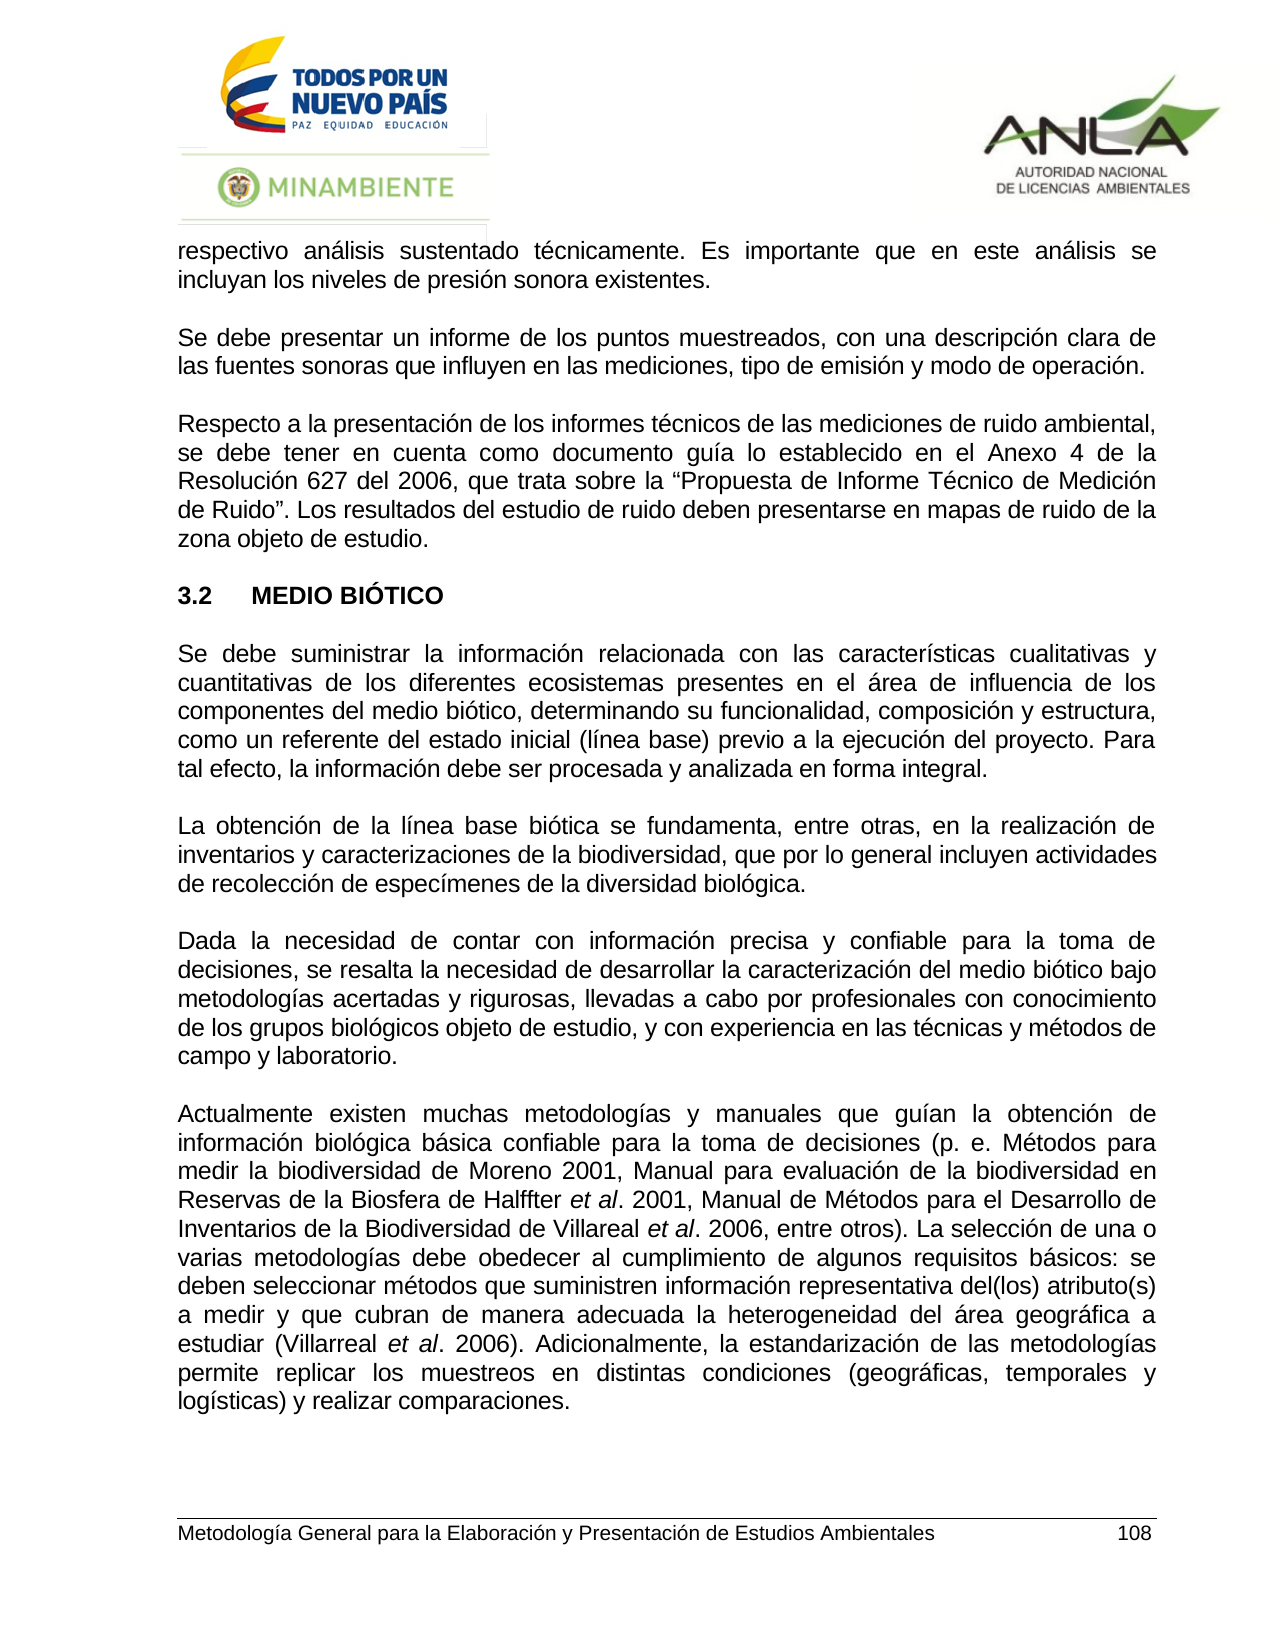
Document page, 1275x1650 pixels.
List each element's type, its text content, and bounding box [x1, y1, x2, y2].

list Se debe presentar un informe de los puntos muestreados, con una descripción clara de las fuentes sonoras que influyen en las mediciones, tipo de emisión y modo de operación. [177, 322, 1157, 380]
picture [915, 61, 1275, 216]
list Dada la necesidad de contar con información precisa y confiable para la toma de decisiones, se resalta la necesidad de desarrollar la caracterización del medio biótico bajo metodologías acertadas y rigurosas, llevadas a cabo por profesionales con conocimiento de los grupos biológicos objeto de estudio, y con experiencia en las técnicas y métodos de campo y laboratorio. [177, 926, 1157, 1070]
subtitle MEDIO BIÓTICO [177, 581, 1157, 610]
list Respecto a la presentación de los informes técnicos de las mediciones de ruido ambiental, se debe tener en cuenta como documento guía lo establecido en el Anexo 4 de la Resolución 627 del 2006, que trata sobre la “Propuesta de Informe Técnico de Medición de Ruido”. Los resultados del estudio de ruido deben presentarse en mapas de ruido de la zona objeto de estudio. [177, 409, 1157, 552]
list La obtención de la línea base biótica se fundamenta, entre otras, en la realización de inventarios y caracterizaciones de la biodiversidad, que por lo general incluyen actividades de recolección de especímenes de la diversidad biológica. [177, 811, 1157, 897]
picture [178, 26, 493, 236]
list Se debe suministrar la información relacionada con las características cualitativas y cuantitativas de los diferentes ecosistemas presentes en el área de influencia de los componentes del medio biótico, determinando su funcionalidad, composición y estructura, como un referente del estado inicial (línea base) previo a la ejecución del proyecto. Para tal efecto, la información debe ser procesada y analizada en forma integral. [177, 639, 1157, 782]
list Actualmente existen muchas metodologías y manuales que guían la obtención de información biológica básica confiable para la toma de decisiones (p. e. Métodos para medir la biodiversidad de Moreno 2001, Manual para evaluación de la biodiversidad en Reservas de la Biosfera de Halffter et al. 2001, Manual de Métodos para el Desarrollo de Inventarios de la Biodiversidad de Villareal et al. 2006, entre otros). La selección de una o varias metodologías debe obedecer al cumplimiento de algunos requisitos básicos: se deben seleccionar métodos que suministren información representativa del(los) atributo(s) a medir y que cubran de manera adecuada la heterogeneidad del área geográfica a estudiar (Villarreal et al. 2006). Adicionalmente, la estandarización de las metodologías permite replicar los muestreos en distintas condiciones (geográficas, temporales y logísticas) y realizar comparaciones. [177, 1099, 1157, 1415]
